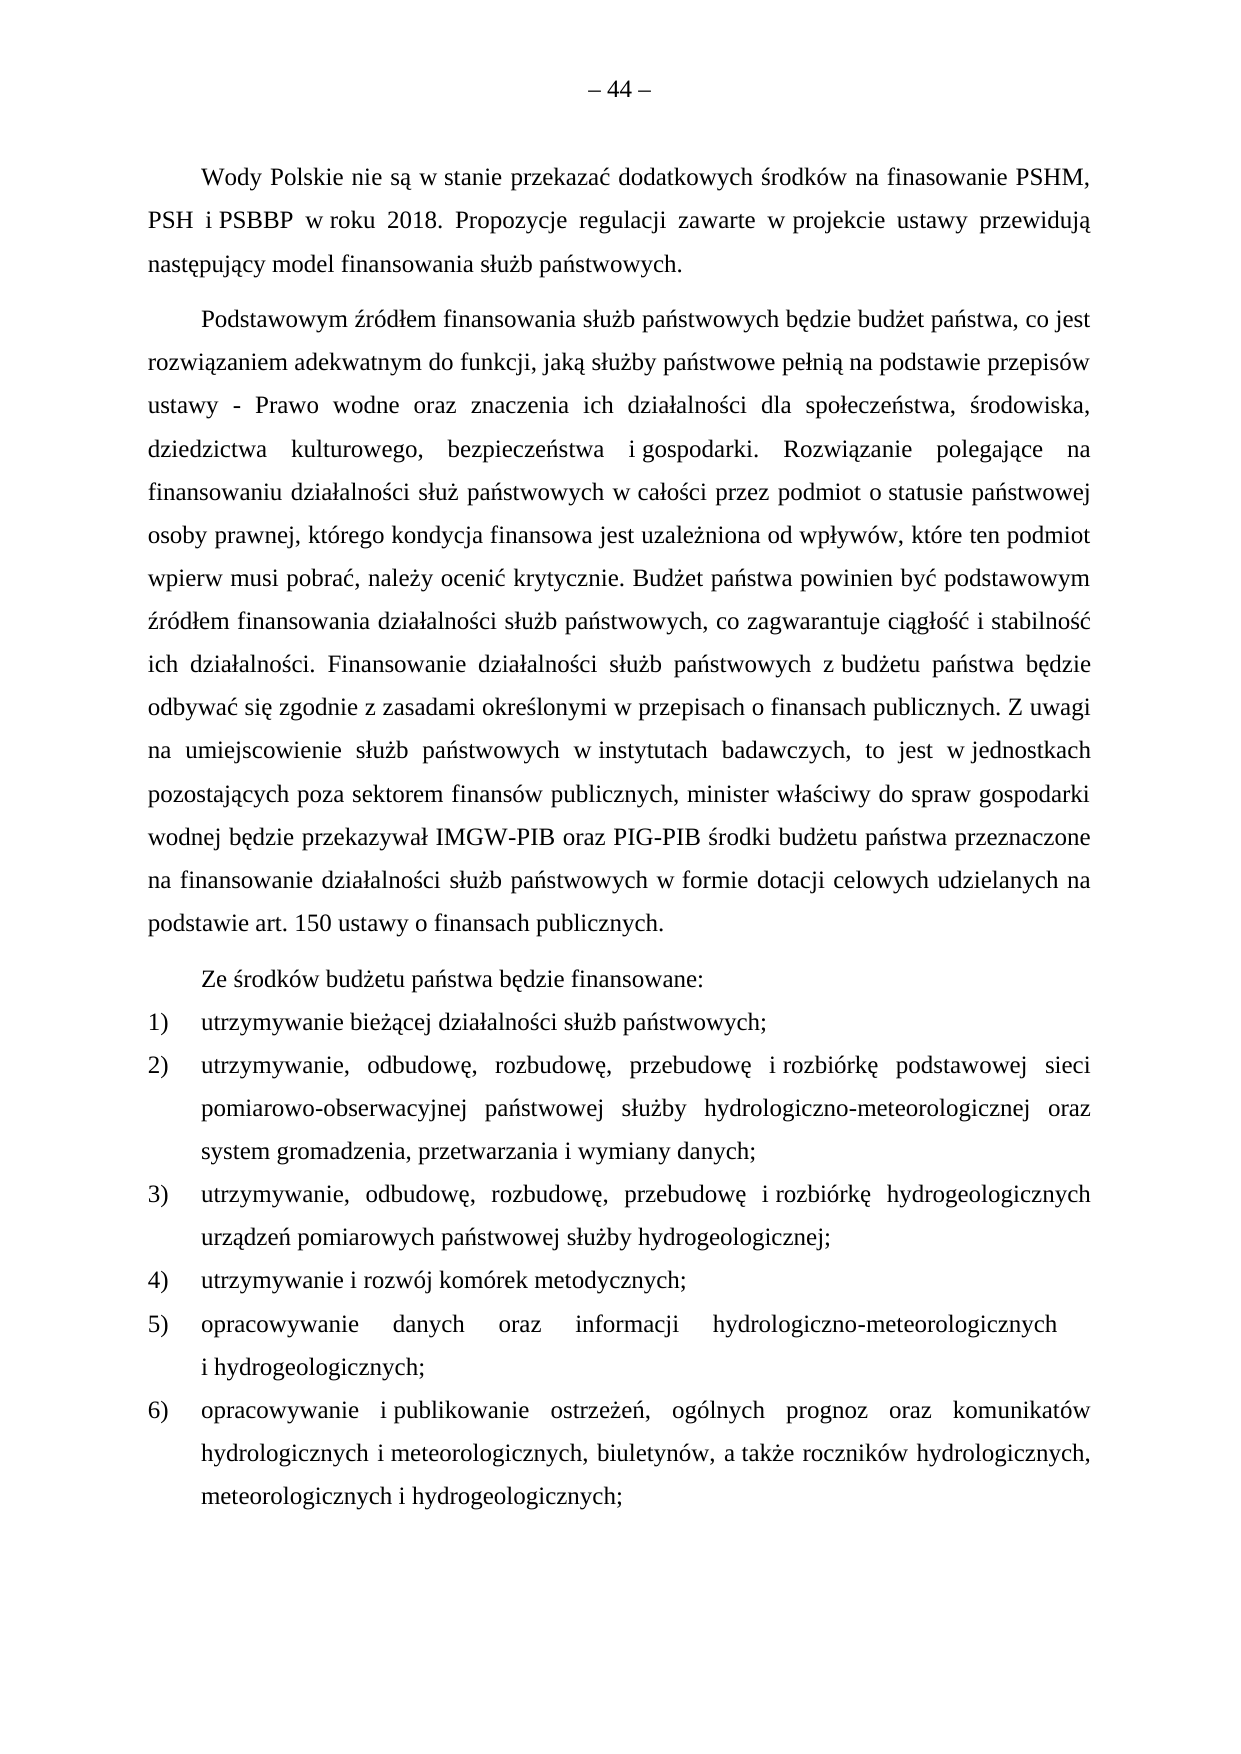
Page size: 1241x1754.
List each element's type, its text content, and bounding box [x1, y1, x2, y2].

text Wody Polskie nie są w stanie przekazać dodatkowych środków na finasowanie PSHM, PSH i PSBBP w roku 2018. Propozycje regulacji zawarte w projekcie ustawy przewidują następujący model finansowania służb państwowych. [148, 162, 1091, 277]
text 2) utrzymywanie, odbudowę, rozbudowę, przebudowę i rozbiórkę podstawowej sieci pomiarowo-obserwacyjnej państwowej służby hydrologiczno-meteorologicznej oraz system gromadzenia, przetwarzania i wymiany danych; [148, 1050, 1091, 1165]
text Podstawowym źródłem finansowania służb państwowych będzie budżet państwa, co jest rozwiązaniem adekwatnym do funkcji, jaką służby państwowe pełnią na podstawie przepisów ustawy - Prawo wodne oraz znaczenia ich działalności dla społeczeństwa, środowiska, dziedzictwa kulturowego, bezpieczeństwa i gospodarki. Rozwiązanie polegające na finansowaniu działalności służ państwowych w całości przez podmiot o statusie państwowej osoby prawnej, którego kondycja finansowa jest uzależniona od wpływów, które ten podmiot wpierw musi pobrać, należy ocenić krytycznie. Budżet państwa powinien być podstawowym źródłem finansowania działalności służb państwowych, co zagwarantuje ciągłość i stabilność ich działalności. Finansowanie działalności służb państwowych z budżetu państwa będzie odbywać się zgodnie z zasadami określonymi w przepisach o finansach publicznych. Z uwagi na umiejscowienie służb państwowych w instytutach badawczych, to jest w jednostkach pozostających poza sektorem finansów publicznych, minister właściwy do spraw gospodarki wodnej będzie przekazywał IMGW-PIB oraz PIG-PIB środki budżetu państwa przeznaczone na finansowanie działalności służb państwowych w formie dotacji celowych udzielanych na podstawie art. 150 ustawy o finansach publicznych. [148, 304, 1091, 937]
text 5) opracowywanie danych oraz informacji hydrologiczno-meteorologicznych i hydrogeologicznych; [148, 1309, 1091, 1381]
text 3) utrzymywanie, odbudowę, rozbudowę, przebudowę i rozbiórkę hydrogeologicznych urządzeń pomiarowych państwowej służby hydrogeologicznej; [148, 1179, 1091, 1251]
text 4) utrzymywanie i rozwój komórek metodycznych; [148, 1266, 1091, 1294]
text 6) opracowywanie i publikowanie ostrzeżeń, ogólnych prognoz oraz komunikatów hydrologicznych i meteorologicznych, biuletynów, a także roczników hydrologicznych, meteorologicznych i hydrogeologicznych; [148, 1395, 1091, 1510]
text 1) utrzymywanie bieżącej działalności służb państwowych; [148, 1007, 1091, 1036]
text Ze środków budżetu państwa będzie finansowane: [148, 964, 1091, 992]
